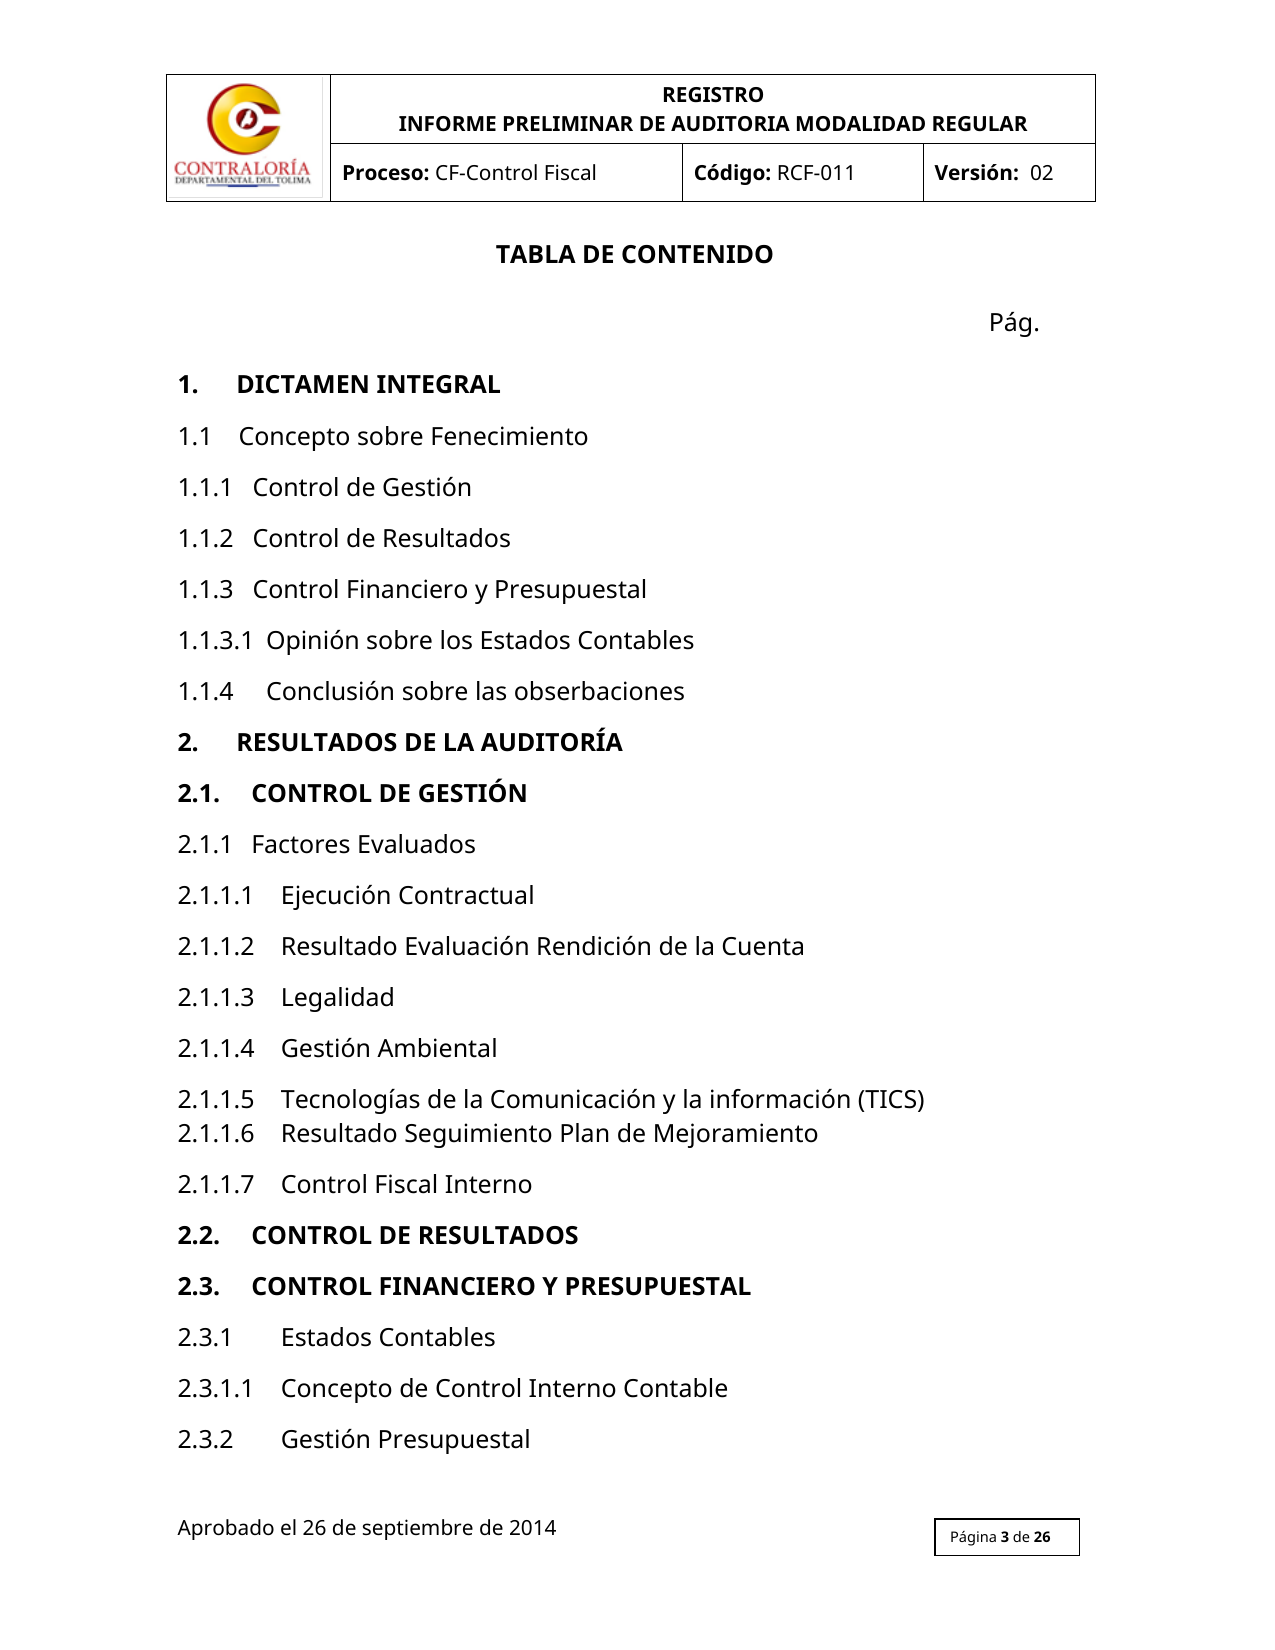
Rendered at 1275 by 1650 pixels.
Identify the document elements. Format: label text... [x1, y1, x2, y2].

text 2.1.1.1 Ejecución Contractual [177, 878, 1092, 912]
list Control de Gestión [177, 469, 1092, 503]
text 2.1.1.6 Resultado Seguimiento Plan de Mejoramiento [177, 1116, 1092, 1150]
text 2.1.1 Factores Evaluados [177, 827, 1092, 861]
list Control de Resultados [177, 520, 1092, 554]
text 2.1.1.7 Control Fiscal Interno [177, 1167, 1092, 1201]
picture [168, 77, 324, 199]
list Concepto sobre Fenecimiento [177, 418, 1092, 452]
text 1.1.4 Conclusión sobre las obserbaciones [177, 673, 1092, 707]
list 2.1.1.5 Tecnologías de la Comunicación y la información (TICS) [177, 1082, 1092, 1116]
text Pág. [177, 304, 1092, 338]
list RESULTADOS DE LA AUDITORÍA [177, 724, 1092, 758]
text 2.1. CONTROL DE GESTIÓN [177, 776, 1092, 809]
text 2.1.1.4 Gestión Ambiental [177, 1031, 1092, 1065]
text 2.1.1.2 Resultado Evaluación Rendición de la Cuenta [177, 929, 1092, 963]
list DICTAMEN INTEGRAL [177, 367, 1092, 401]
text 2.3. CONTROL FINANCIERO Y PRESUPUESTAL [177, 1269, 1092, 1303]
text 2.3.2 Gestión Presupuestal [177, 1422, 1092, 1456]
text 2.3.1 Estados Contables [177, 1320, 1092, 1354]
list Opinión sobre los Estados Contables [177, 622, 1092, 656]
text 2.3.1.1 Concepto de Control Interno Contable [177, 1371, 1092, 1405]
text 2.2. CONTROL DE RESULTADOS [177, 1218, 1092, 1252]
text TABLA DE CONTENIDO [177, 236, 1092, 270]
list Control Financiero y Presupuestal [177, 571, 1092, 605]
text 2.1.1.3 Legalidad [177, 980, 1092, 1014]
